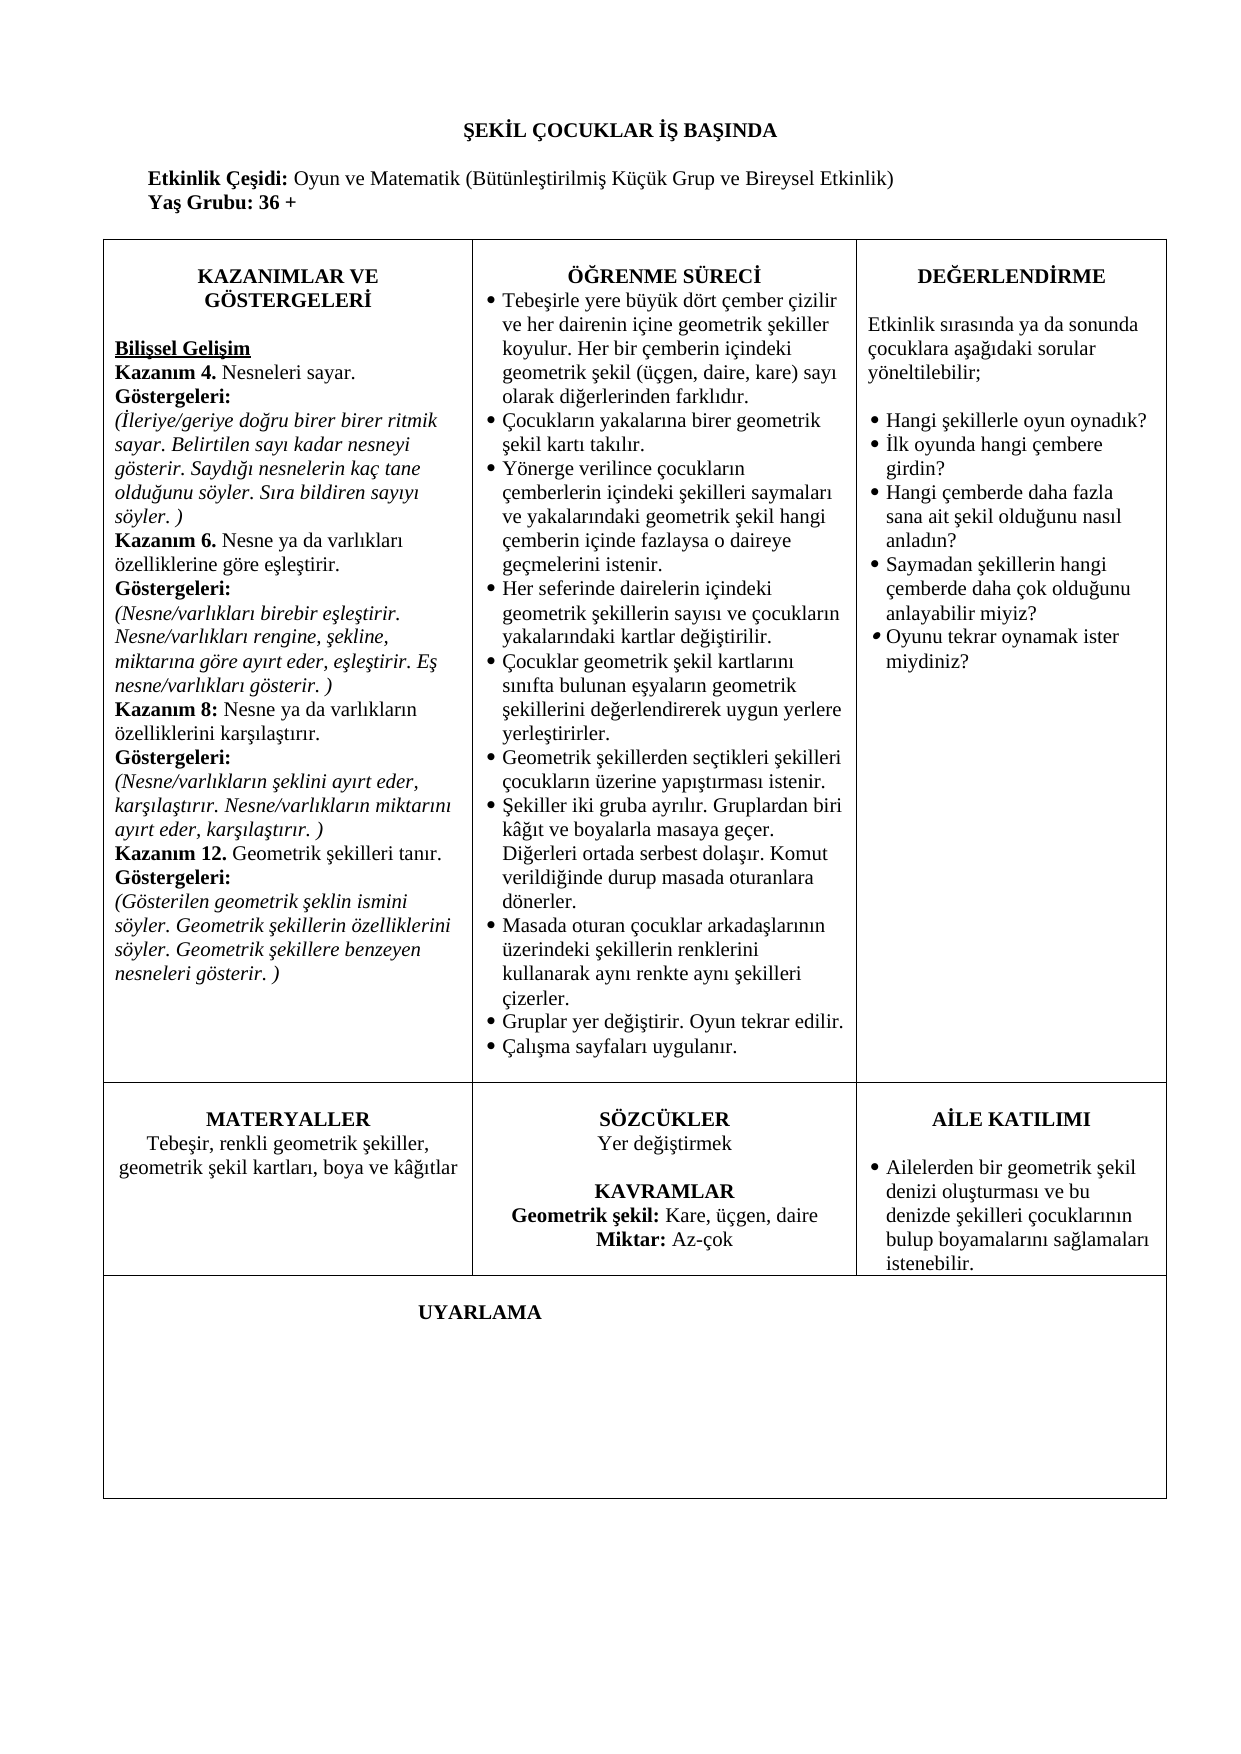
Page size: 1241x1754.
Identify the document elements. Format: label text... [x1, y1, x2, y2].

text Yaş Grubu: 36 + [148, 190, 1092, 214]
table_cell SÖZCÜKLER Yer değiştirmek KAVRAMLAR Geometrik şekil: Kare, üçgen, daire Miktar: Az-çok [473, 1083, 856, 1275]
text Etkinlik Çeşidi: Oyun ve Matematik (Bütünleştirilmiş Küçük Grup ve Bireysel Etkinlik) [148, 166, 1092, 190]
text ŞEKİL ÇOCUKLAR İŞ BAŞINDA [148, 118, 1092, 142]
table_header DEĞERLENDİRME Etkinlik sırasında ya da sonunda çocuklara aşağıdaki sorular yöneltilebilir; Hangi şekillerle oyun oynadık? İlk oyunda hangi çembere girdin? Hangi çemberde daha fazla sana ait şekil olduğunu nasıl anladın? Saymadan şekillerin hangi çemberde daha çok olduğunu anlayabilir miyiz? Oyunu tekrar oynamak ister miydiniz? [857, 240, 1166, 1082]
table_header ÖĞRENME SÜRECİ Tebeşirle yere büyük dört çember çizilir ve her dairenin içine geometrik şekiller koyulur. Her bir çemberin içindeki geometrik şekil (üçgen, daire, kare) sayı olarak diğerlerinden farklıdır. Çocukların yakalarına birer geometrik şekil kartı takılır. Yönerge verilince çocukların çemberlerin içindeki şekilleri saymaları ve yakalarındaki geometrik şekil hangi çemberin içinde fazlaysa o daireye geçmelerini istenir. Her seferinde dairelerin içindeki geometrik şekillerin sayısı ve çocukların yakalarındaki kartlar değiştirilir. Çocuklar geometrik şekil kartlarını sınıfta bulunan eşyaların geometrik şekillerini değerlendirerek uygun yerlere yerleştirirler. Geometrik şekillerden seçtikleri şekilleri çocukların üzerine yapıştırması istenir. Şekiller iki gruba ayrılır. Gruplardan biri kâğıt ve boyalarla masaya geçer. Diğerleri ortada serbest dolaşır. Komut verildiğinde durup masada oturanlara dönerler. Masada oturan çocuklar arkadaşlarının üzerindeki şekillerin renklerini kullanarak aynı renkte aynı şekilleri çizerler. Gruplar yer değiştirir. Oyun tekrar edilir. Çalışma sayfaları uygulanır. [473, 240, 856, 1082]
table_cell UYARLAMA [104, 1276, 856, 1498]
table_cell [856, 1276, 1166, 1498]
table_cell AİLE KATILIMI Ailelerden bir geometrik şekil denizi oluşturması ve bu denizde şekilleri çocuklarının bulup boyamalarını sağlamaları istenebilir. [857, 1083, 1166, 1275]
table_header KAZANIMLAR VE GÖSTERGELERİ Bilişsel Gelişim Kazanım 4. Nesneleri sayar. Göstergeleri: (İleriye/geriye doğru birer birer ritmik sayar. Belirtilen sayı kadar nesneyi gösterir. Saydığı nesnelerin kaç tane olduğunu söyler. Sıra bildiren sayıyı söyler. ) Kazanım 6. Nesne ya da varlıkları özelliklerine göre eşleştirir. Göstergeleri: (Nesne/varlıkları birebir eşleştirir. Nesne/varlıkları rengine, şekline, miktarına göre ayırt eder, eşleştirir. Eş nesne/varlıkları gösterir. ) Kazanım 8: Nesne ya da varlıkların özelliklerini karşılaştırır. Göstergeleri: (Nesne/varlıkların şeklini ayırt eder, karşılaştırır. Nesne/varlıkların miktarını ayırt eder, karşılaştırır. ) Kazanım 12. Geometrik şekilleri tanır. Göstergeleri: (Gösterilen geometrik şeklin ismini söyler. Geometrik şekillerin özelliklerini söyler. Geometrik şekillere benzeyen nesneleri gösterir. ) [104, 240, 472, 1082]
table_cell MATERYALLER Tebeşir, renkli geometrik şekiller, geometrik şekil kartları, boya ve kâğıtlar [104, 1083, 472, 1275]
